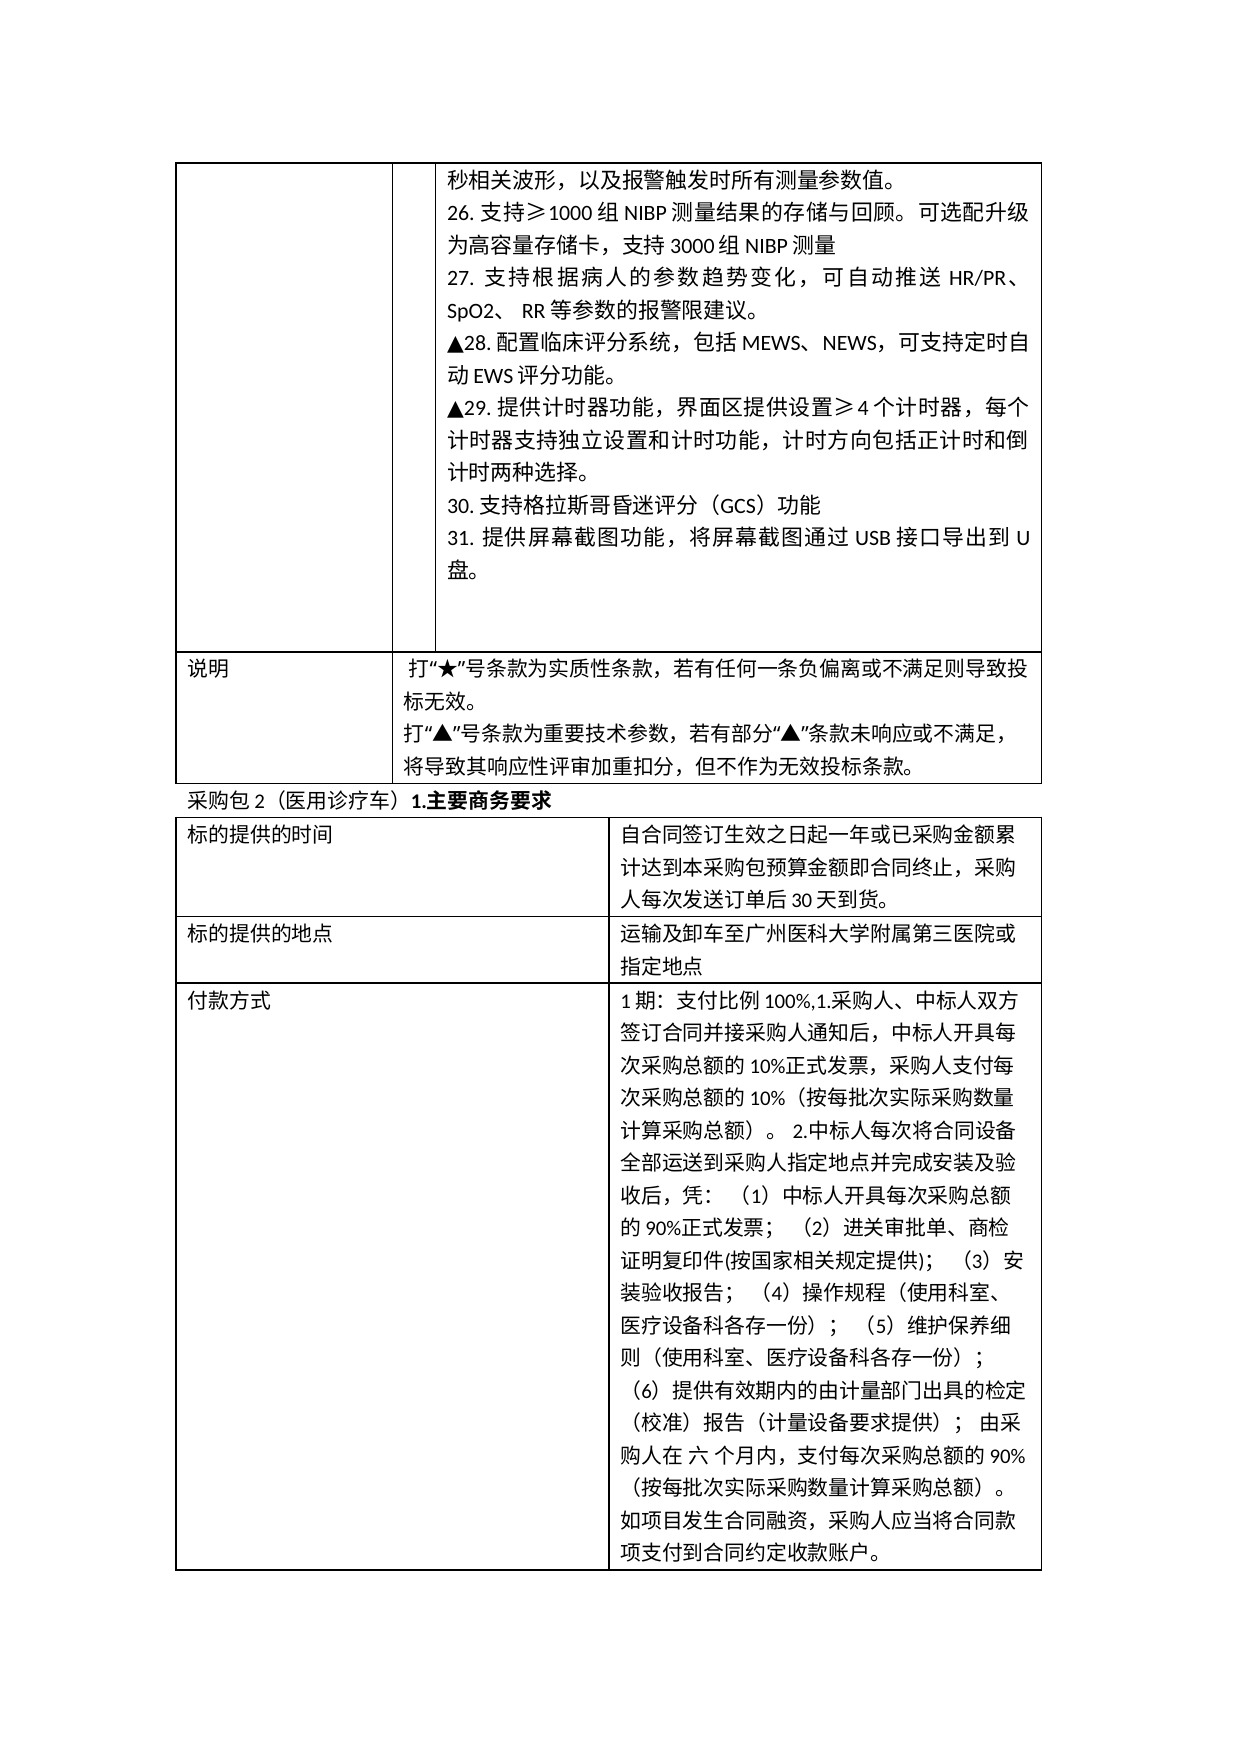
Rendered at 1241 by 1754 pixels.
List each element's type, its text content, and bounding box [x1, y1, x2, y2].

table_cell 1 [393, 164, 435, 651]
table_cell 付款方式 [177, 984, 608, 1569]
table_cell [177, 164, 392, 651]
table_cell 运输及卸车至广州医科大学附属第三医院或指定地点 [610, 917, 1041, 982]
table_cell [436, 164, 1041, 651]
table_cell 说明 [177, 653, 392, 783]
table_cell 1期：支付比例100%,1.采购人、中标人双方签订合同并接采购人通知后，中标人开具每次采购总额的10%正式发票，采购人支付每次采购总额的10%（按每批次实际采购数量计算采购总额）。 2.中标人每次将合同设备全部运送到采购人指定地点并完成安装及验收后，凭： （1）中标人开具每次采购总额的90%正式发票； （2）进关审批单、商检证明复印件(按国家相关规定提供)； （3）安装验收报告； （4）操作规程（使用科室、医疗设备科各存一份）； （5）维护保养细则（使用科室、医疗设备科各存一份）； （6）提供有效期内的由计量部门出具的检定（校准）报告（计量设备要求提供）； 由采购人在 六 个月内，支付每次采购总额的90%（按每批次实际采购数量计算采购总额）。 如项目发生合同融资，采购人应当将合同款项支付到合同约定收款账户。 [610, 984, 1041, 1569]
table_header 自合同签订生效之日起一年或已采购金额累计达到本采购包预算金额即合同终止，采购人每次发送订单后30天到货。 [610, 818, 1041, 916]
table_cell 打“★”号条款为实质性条款，若有任何一条负偏离或不满足则导致投标无效。 打“▲”号条款为重要技术参数，若有部分“▲”条款未响应或不满足，将导致其响应性评审加重扣分，但不作为无效投标条款。 [393, 653, 1041, 783]
table_header 标的提供的时间 [177, 818, 608, 916]
table_cell 标的提供的地点 [177, 917, 608, 982]
text 采购包2（医用诊疗车）1.主要商务要求 [187, 784, 1053, 817]
